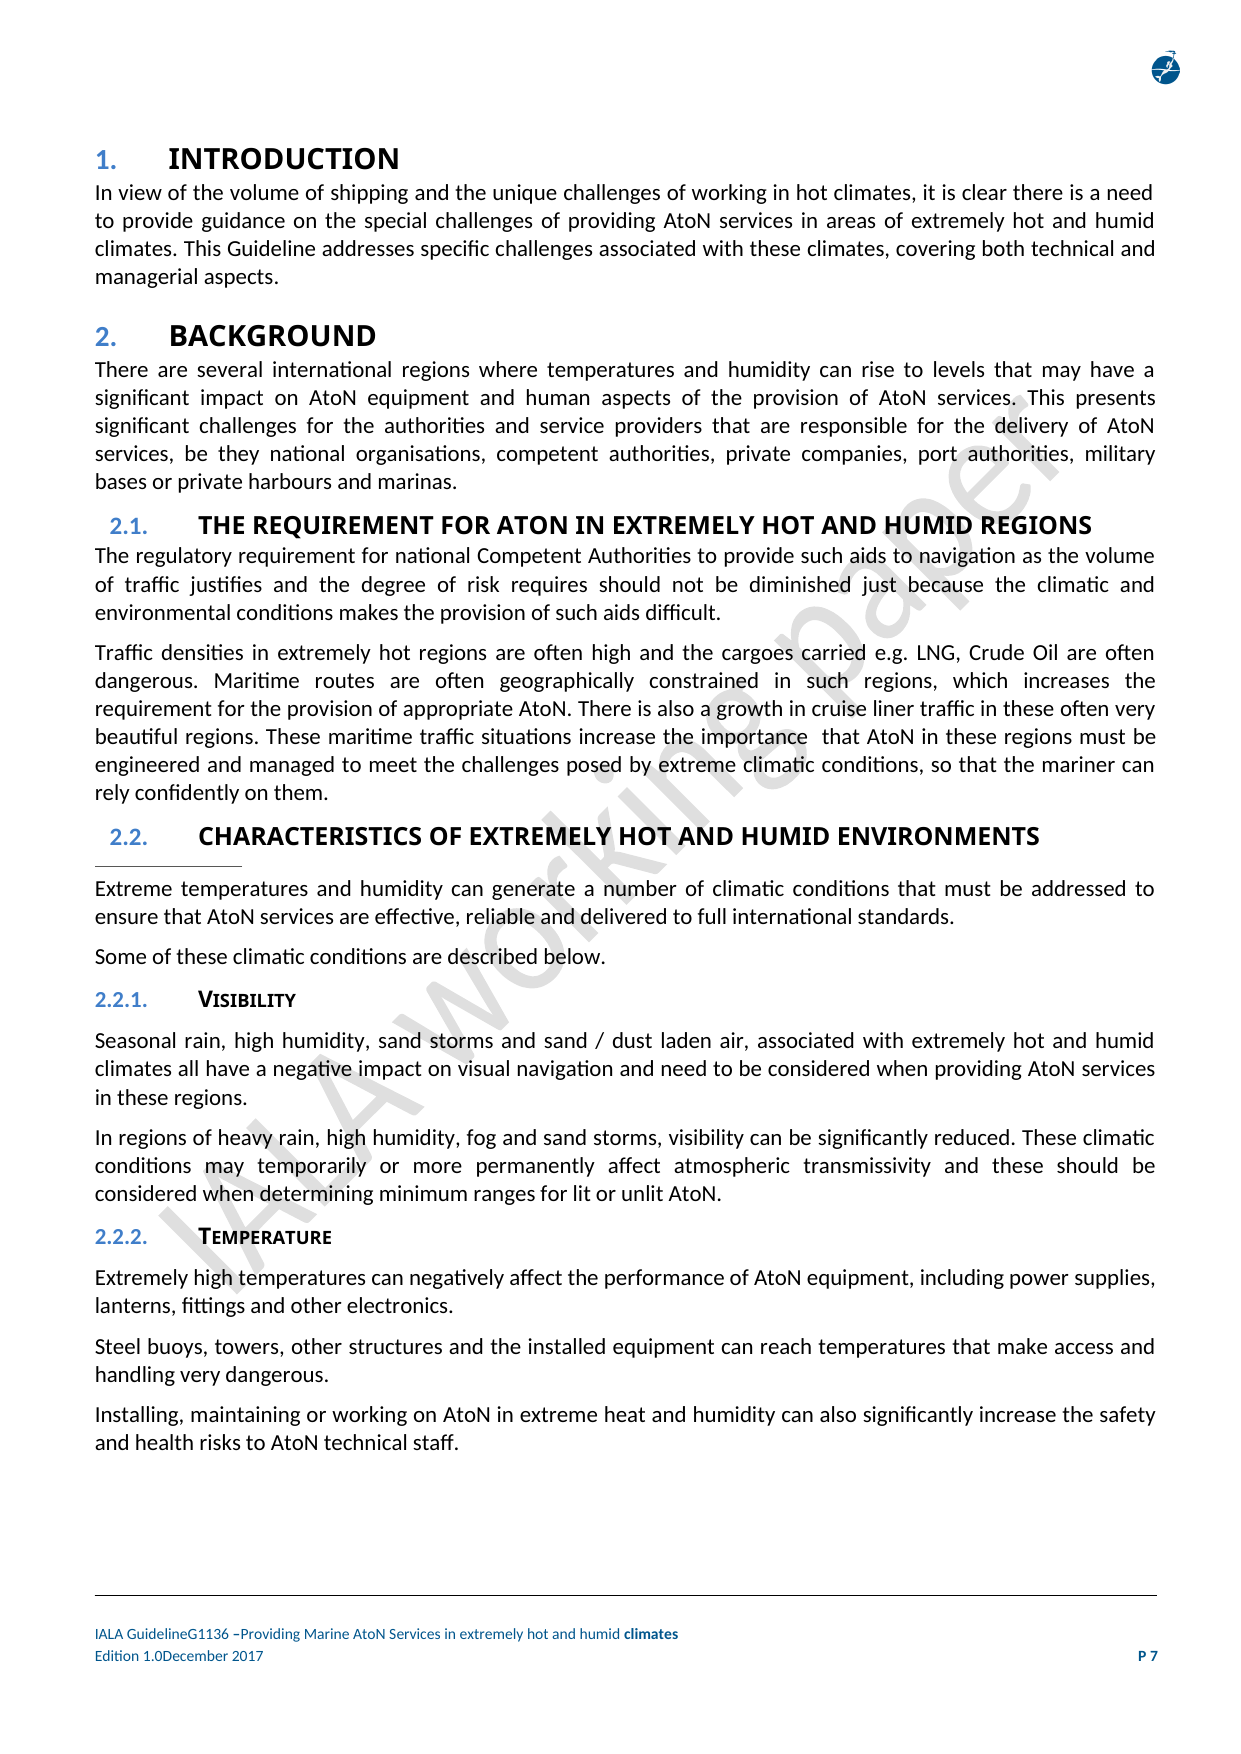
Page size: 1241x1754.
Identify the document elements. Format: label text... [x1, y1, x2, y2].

text Seasonal rain, high humidity, sand storms and sand / dust laden air, associated with extremely hot and humid climates all have a negative impact on visual navigation and need to be considered when providing AtoN services in these regions. [94, 1027, 1157, 1111]
subtitle Visibility [94, 983, 1157, 1014]
subtitle THE REQUIREMENT FOR AtoN IN extremely hot and humid REGIONS [109, 508, 1157, 542]
text In view of the volume of shipping and the unique challenges of working in hot climates, it is clear there is a need to provide guidance on the special challenges of providing AtoN services in areas of extremely hot and humid climates. This Guideline addresses specific challenges associated with these climates, covering both technical and managerial aspects. [94, 178, 1157, 290]
subtitle INTRODUCTION [94, 138, 1157, 178]
text There are several international regions where temperatures and humidity can rise to levels that may have a significant impact on AtoN equipment and human aspects of the provision of AtoN services. This presents significant challenges for the authorities and service providers that are responsible for the delivery of AtoN services, be they national organisations, competent authorities, private companies, port authorities, military bases or private harbours and marinas. [94, 355, 1157, 495]
text In regions of heavy rain, high humidity, fog and sand storms, visibility can be significantly reduced. These climatic conditions may temporarily or more permanently affect atmospheric transmissivity and these should be considered when determining minimum ranges for lit or unlit AtoN. [94, 1123, 1157, 1207]
text Installing, maintaining or working on AtoN in extreme heat and humidity can also significantly increase the safety and health risks to AtoN technical staff. [94, 1401, 1157, 1457]
picture [1120, 0, 1239, 119]
subtitle Temperature [94, 1220, 1157, 1251]
subtitle characteristics of extremely hot and humid Environments [109, 819, 1157, 853]
text Traffic densities in extremely hot regions are often high and the cargoes carried e.g. LNG, Crude Oil are often dangerous. Maritime routes are often geographically constrained in such regions, which increases the requirement for the provision of appropriate AtoN. There is also a growth in cruise liner traffic in these often very beautiful regions. These maritime traffic situations increase the importance that AtoN in these regions must be engineered and managed to meet the challenges posed by extreme climatic conditions, so that the mariner can rely confidently on them. [94, 638, 1157, 806]
text Extremely high temperatures can negatively affect the performance of AtoN equipment, including power supplies, lanterns, fittings and other electronics. [94, 1263, 1157, 1319]
subtitle BACKGROUND [94, 315, 1157, 355]
text Some of these climatic conditions are described below. [94, 942, 1157, 970]
text Extreme temperatures and humidity can generate a number of climatic conditions that must be addressed to ensure that AtoN services are effective, reliable and delivered to full international standards. [94, 874, 1157, 930]
text Steel buoys, towers, other structures and the installed equipment can reach temperatures that make access and handling very dangerous. [94, 1332, 1157, 1388]
text The regulatory requirement for national Competent Authorities to provide such aids to navigation as the volume of traffic justifies and the degree of risk requires should not be diminished just because the climatic and environmental conditions makes the provision of such aids difficult. [94, 542, 1157, 626]
